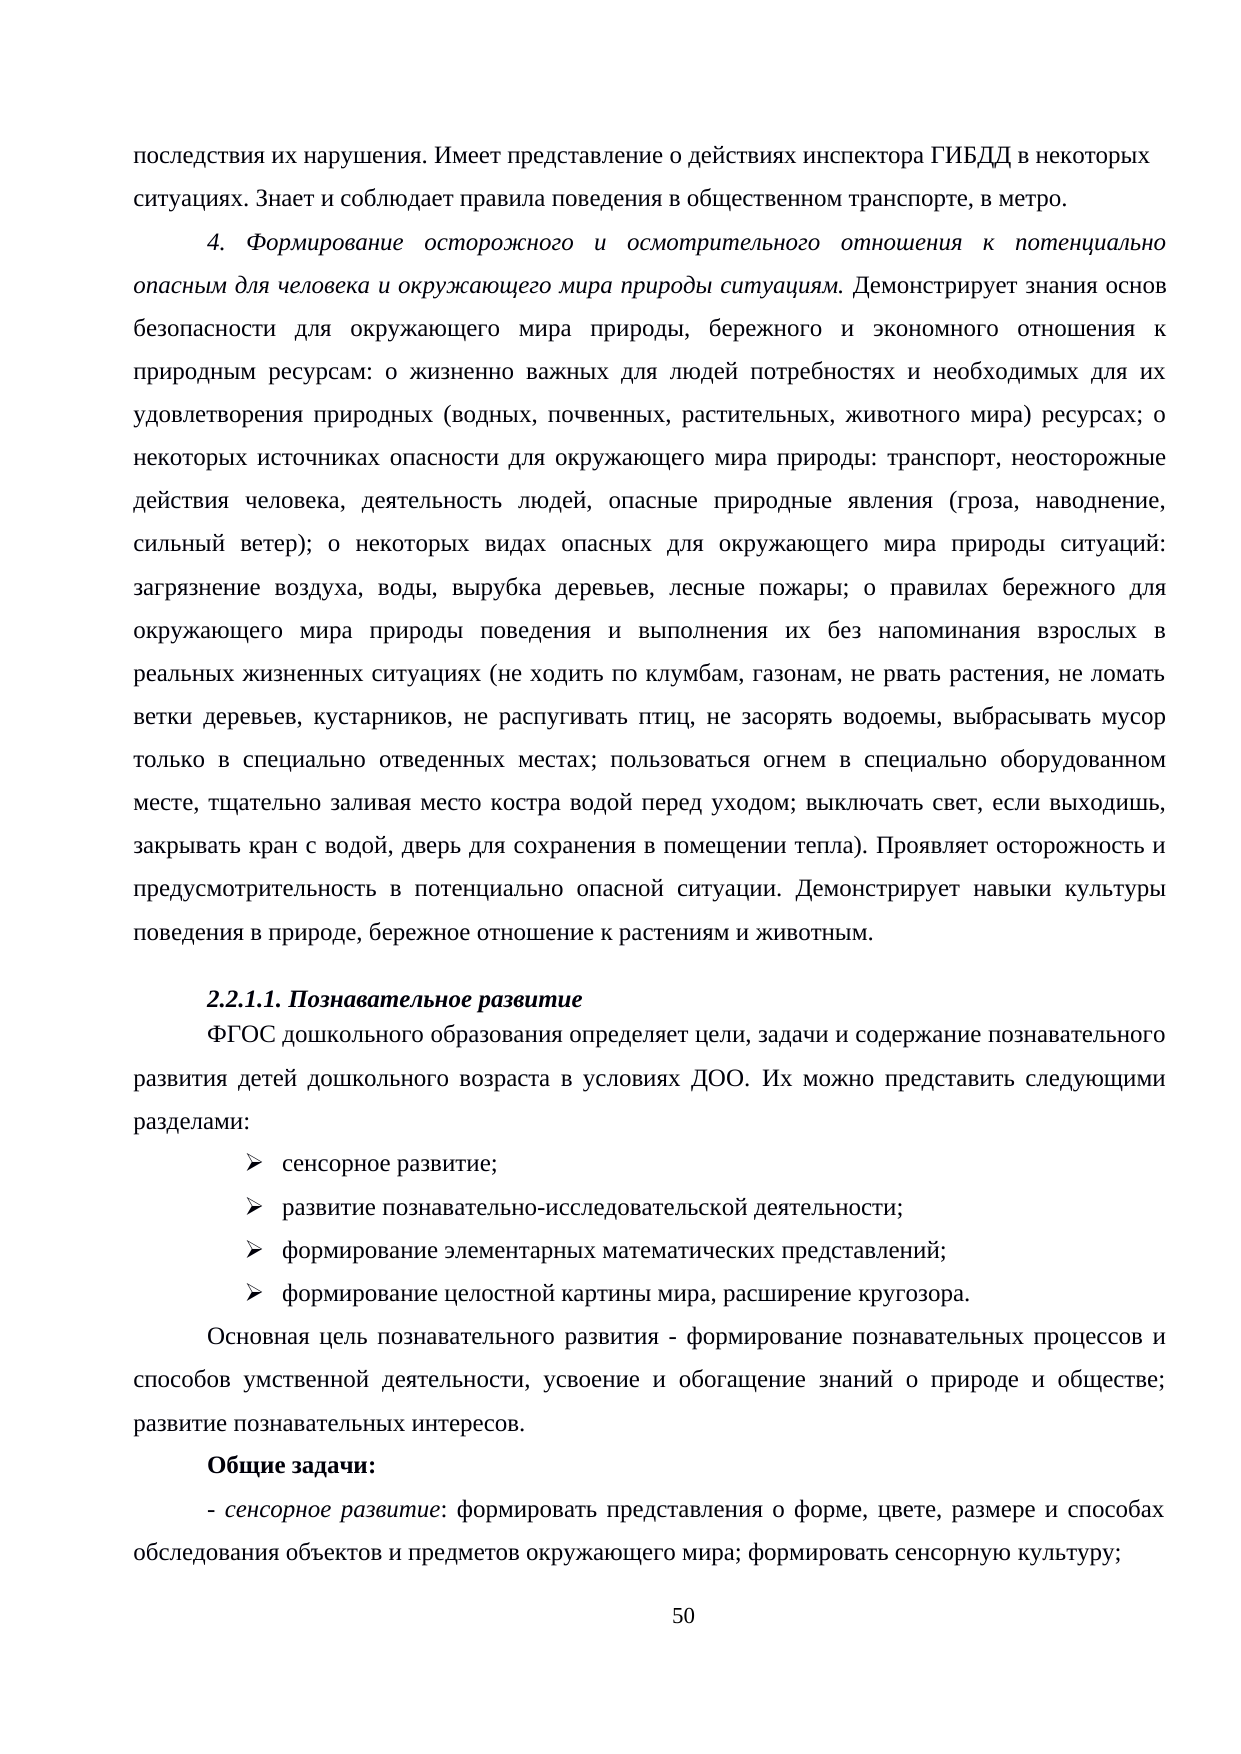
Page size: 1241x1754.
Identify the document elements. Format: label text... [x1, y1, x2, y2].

text последствия их нарушения. Имеет представление о действиях инспектора ГИБДД в некоторых ситуациях. Знает и соблюдает правила поведения в общественном транспорте, в метро. [133, 140, 1194, 212]
text Основная цель познавательного развития - формирование познавательных процессов и способов умственной деятельности, усвоение и обогащение знаний о природе и обществе; развитие познавательных интересов. [133, 1321, 1166, 1436]
text ФГОС дошкольного образования определяет цели, задачи и содержание познавательного развития детей дошкольного возраста в условиях ДОО. Их можно представить следующими разделами: [133, 1019, 1166, 1134]
list сенсорное развитие: формировать представления о форме, цвете, размере и способах обследования объектов и предметов окружающего мира; формировать сенсорную культуру; [133, 1494, 1166, 1566]
list Формирование осторожного и осмотрительного отношения к потенциально опасным для человека и окружающего мира природы ситуациям. Демонстрирует знания основ безопасности для окружающего мира природы, бережного и экономного отношения к природным ресурсам: о жизненно важных для людей потребностях и необходимых для их удовлетворения природных (водных, почвенных, растительных, животного мира) ресурсах; о некоторых источниках опасности для окружающего мира природы: транспорт, неосторожные действия человека, деятельность людей, опасные природные явления (гроза, наводнение, сильный ветер); о некоторых видах опасных для окружающего мира природы ситуаций: загрязнение воздуха, воды, вырубка деревьев, лесные пожары; о правилах бережного для окружающего мира природы поведения и выполнения их без напоминания взрослых в реальных жизненных ситуациях (не ходить по клумбам, газонам, не рвать растения, не ломать ветки деревьев, кустарников, не распугивать птиц, не засорять водоемы, выбрасывать мусор только в специально отведенных местах; пользоваться огнем в специально оборудованном месте, тщательно заливая место костра водой перед уходом; выключать свет, если выходишь, закрывать кран с водой, дверь для сохранения в помещении тепла). Проявляет осторожность и предусмотрительность в потенциально опасной ситуации. Демонстрирует навыки культуры поведения в природе, бережное отношение к растениям и животным. [133, 227, 1167, 945]
list формирование элементарных математических представлений; [244, 1235, 1194, 1264]
list Познавательное развитие [207, 984, 1194, 1013]
list развитие познавательно-исследовательской деятельности; [244, 1192, 1194, 1221]
list формирование целостной картины мира, расширение кругозора. [244, 1278, 1194, 1307]
text Общие задачи: [207, 1451, 1194, 1479]
list сенсорное развитие; [244, 1149, 1194, 1178]
